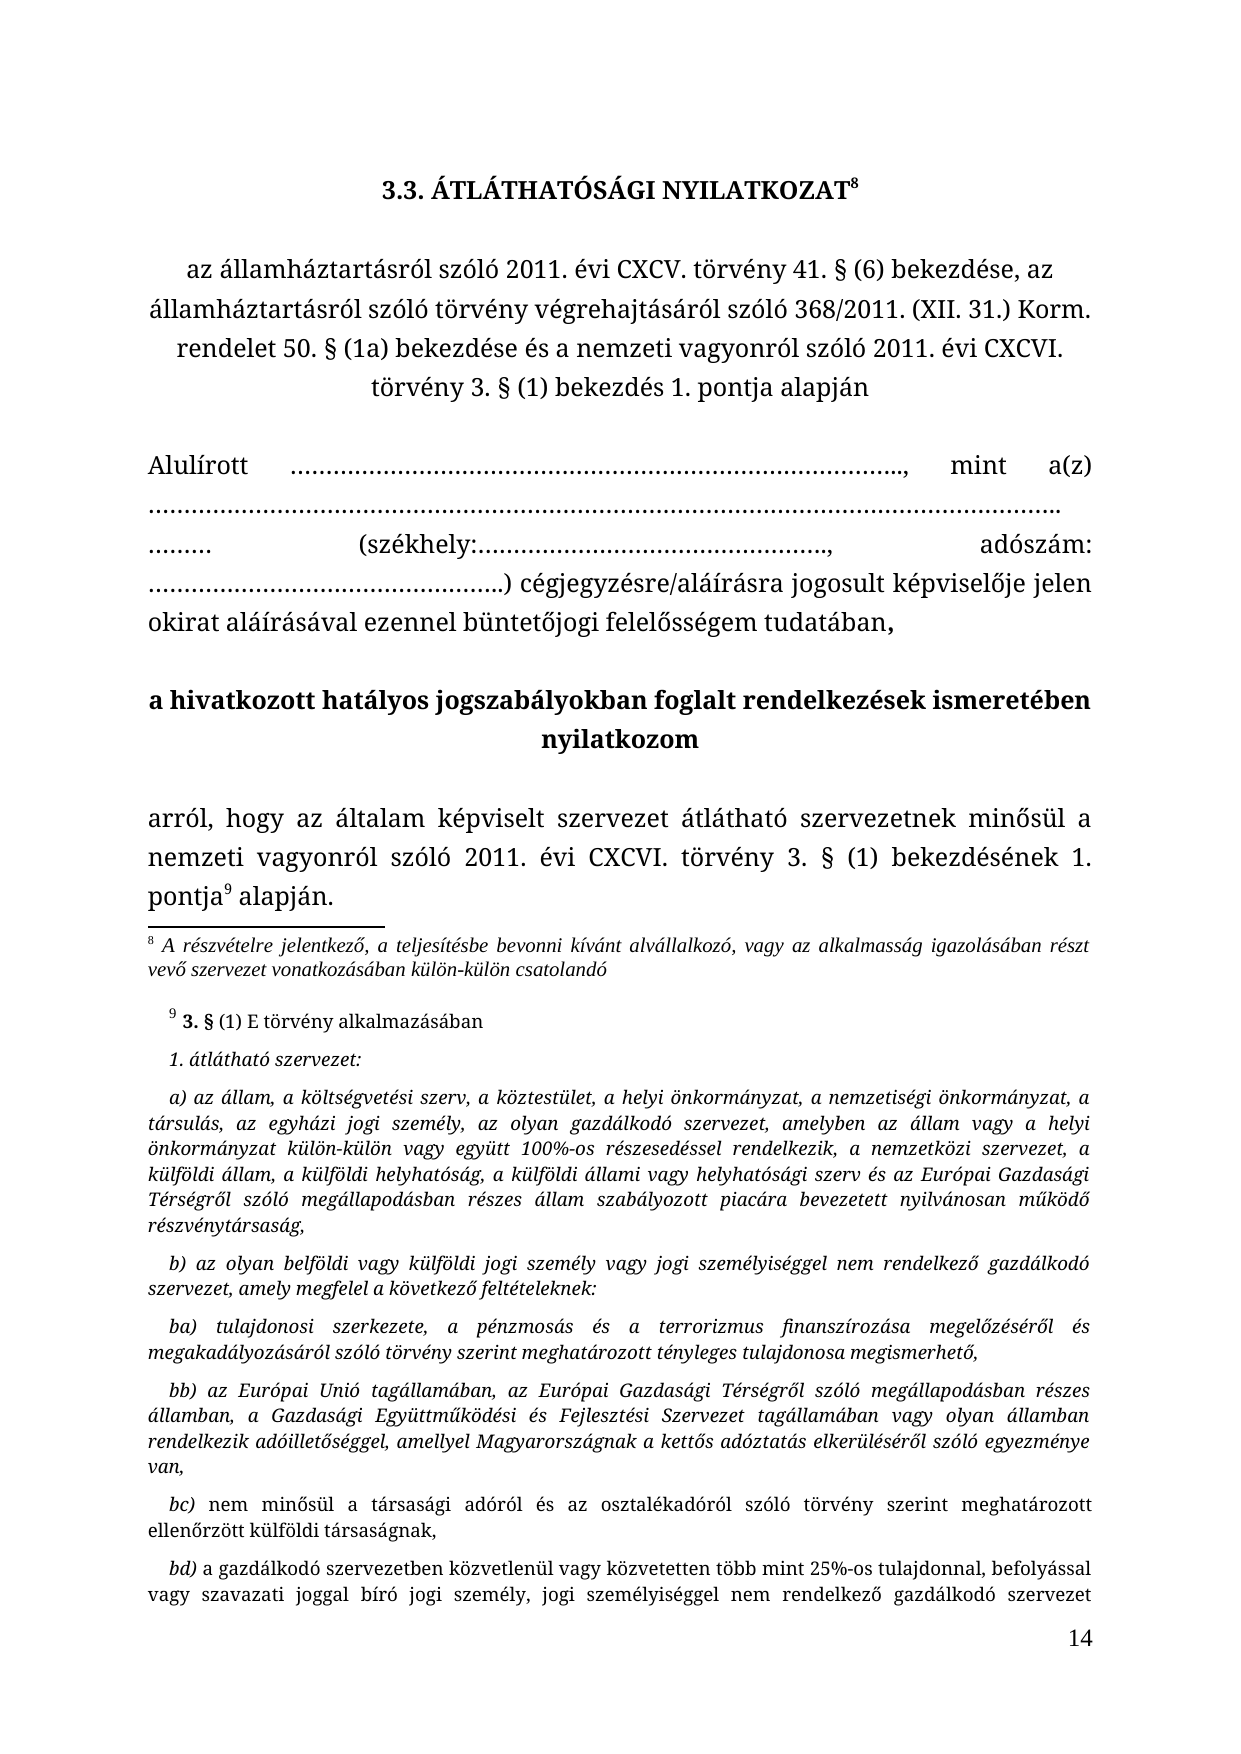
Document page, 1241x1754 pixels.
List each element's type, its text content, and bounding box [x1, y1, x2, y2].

text arról, hogy az általam képviselt szervezet átlátható szervezetnek minősül a nemzeti vagyonról szóló 2011. évi CXCVI. törvény 3. § (1) bekezdésének 1. pontja alapján. [148, 800, 1093, 913]
text Alulírott ………………………………………………………………………….., mint a(z) ………………………………………………………………………………………………………………..……… (székhely:…………………………………………., adószám:…………………………………………..) cégjegyzésre/aláírásra jogosult képviselője jelen okirat aláírásával ezennel büntetőjogi felelősségem tudatában, [148, 448, 1093, 639]
text 3.3. ÁTLÁTHATÓSÁGI NYILATKOZAT [148, 173, 1093, 207]
text a hivatkozott hatályos jogszabályokban foglalt rendelkezések ismeretében nyilatkozom [148, 683, 1093, 756]
text az államháztartásról szóló 2011. évi CXCV. törvény 41. § (6) bekezdése, az államháztartásról szóló törvény végrehajtásáról szóló 368/2011. (XII. 31.) Korm. rendelet 50. § (1a) bekezdése és a nemzeti vagyonról szóló 2011. évi CXCVI. törvény 3. § (1) bekezdés 1. pontja alapján [148, 252, 1093, 404]
